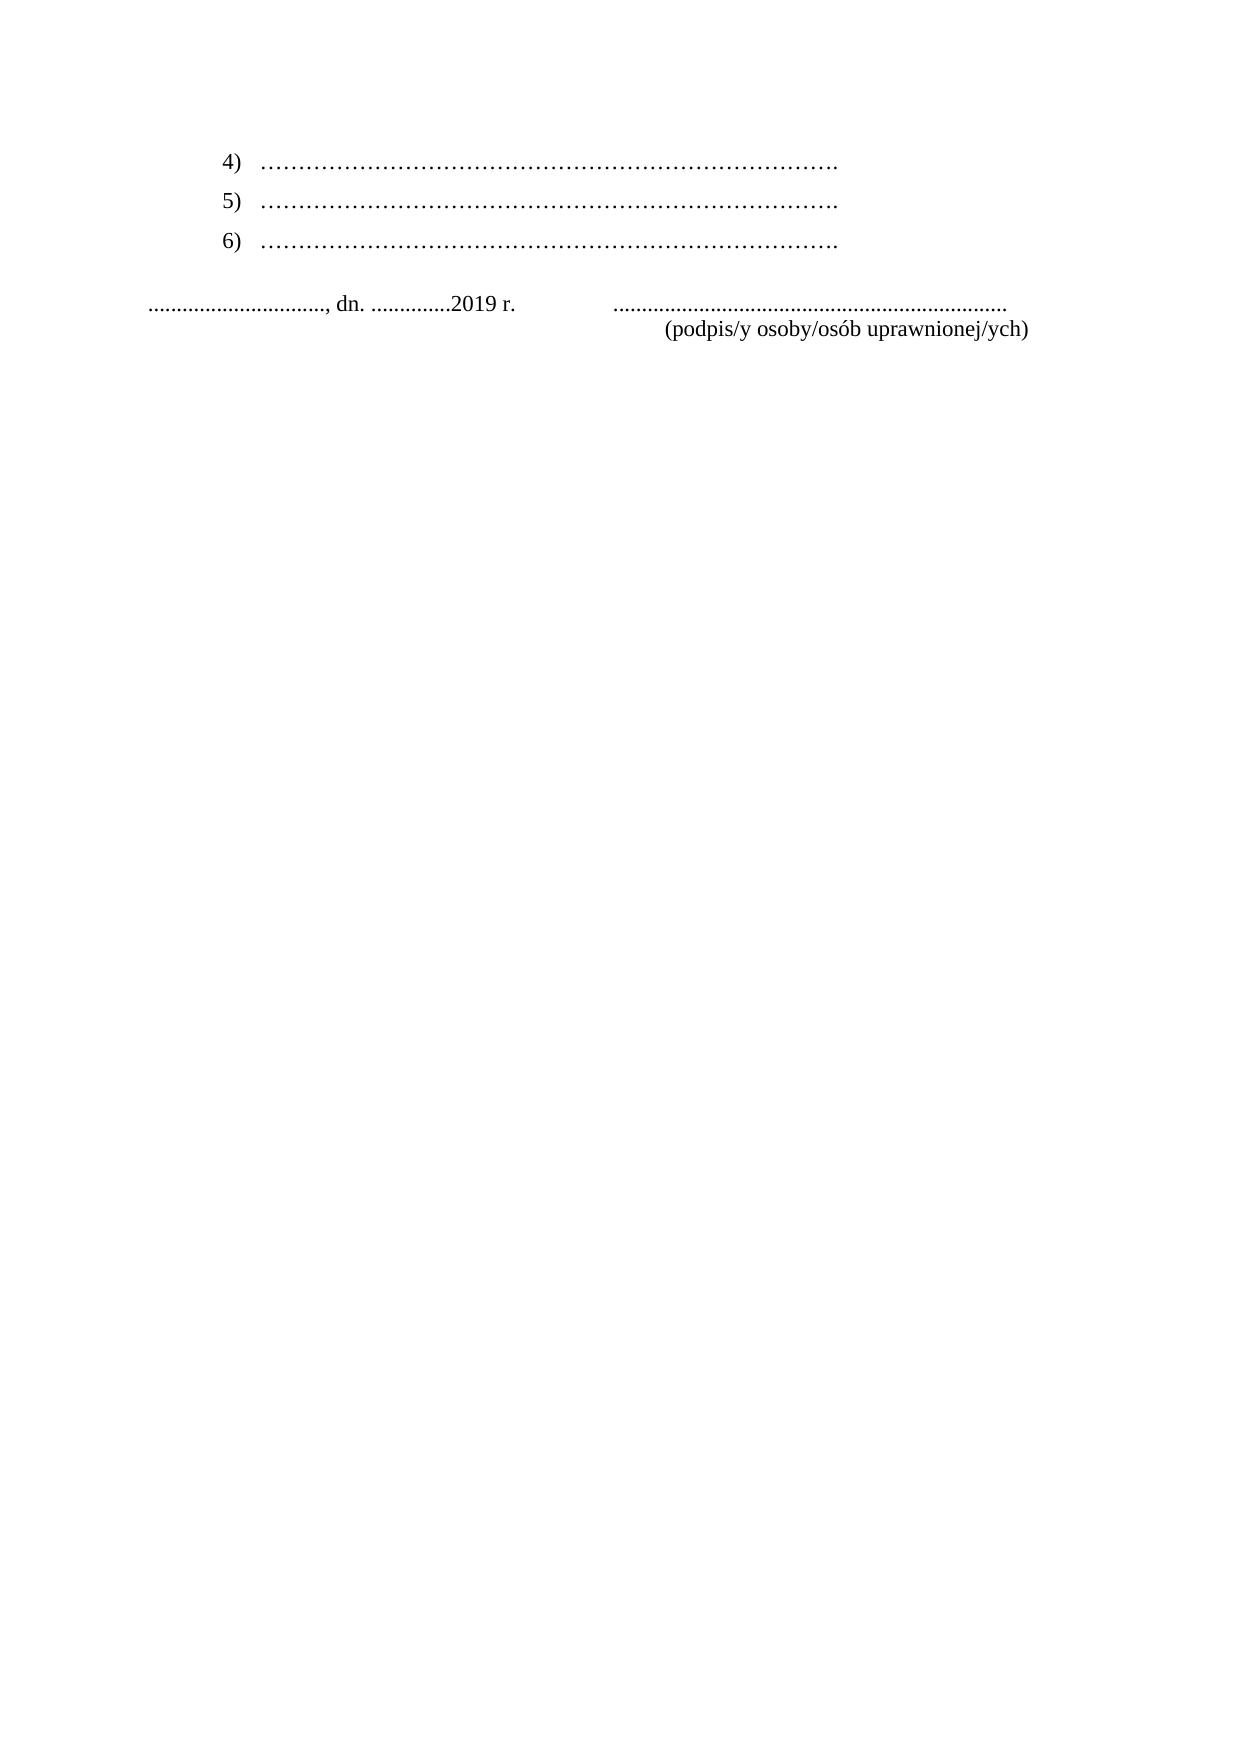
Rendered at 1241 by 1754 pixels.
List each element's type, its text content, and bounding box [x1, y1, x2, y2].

list …………………………………………………………………. [222, 187, 1092, 213]
text (podpis/y osoby/osób uprawnionej/ych) [664, 316, 1092, 341]
text ..............................., dn. ..............2019 r. ..................................................................... [148, 291, 1092, 316]
list …………………………………………………………………. [222, 148, 1092, 174]
list …………………………………………………………………. [222, 227, 1092, 253]
